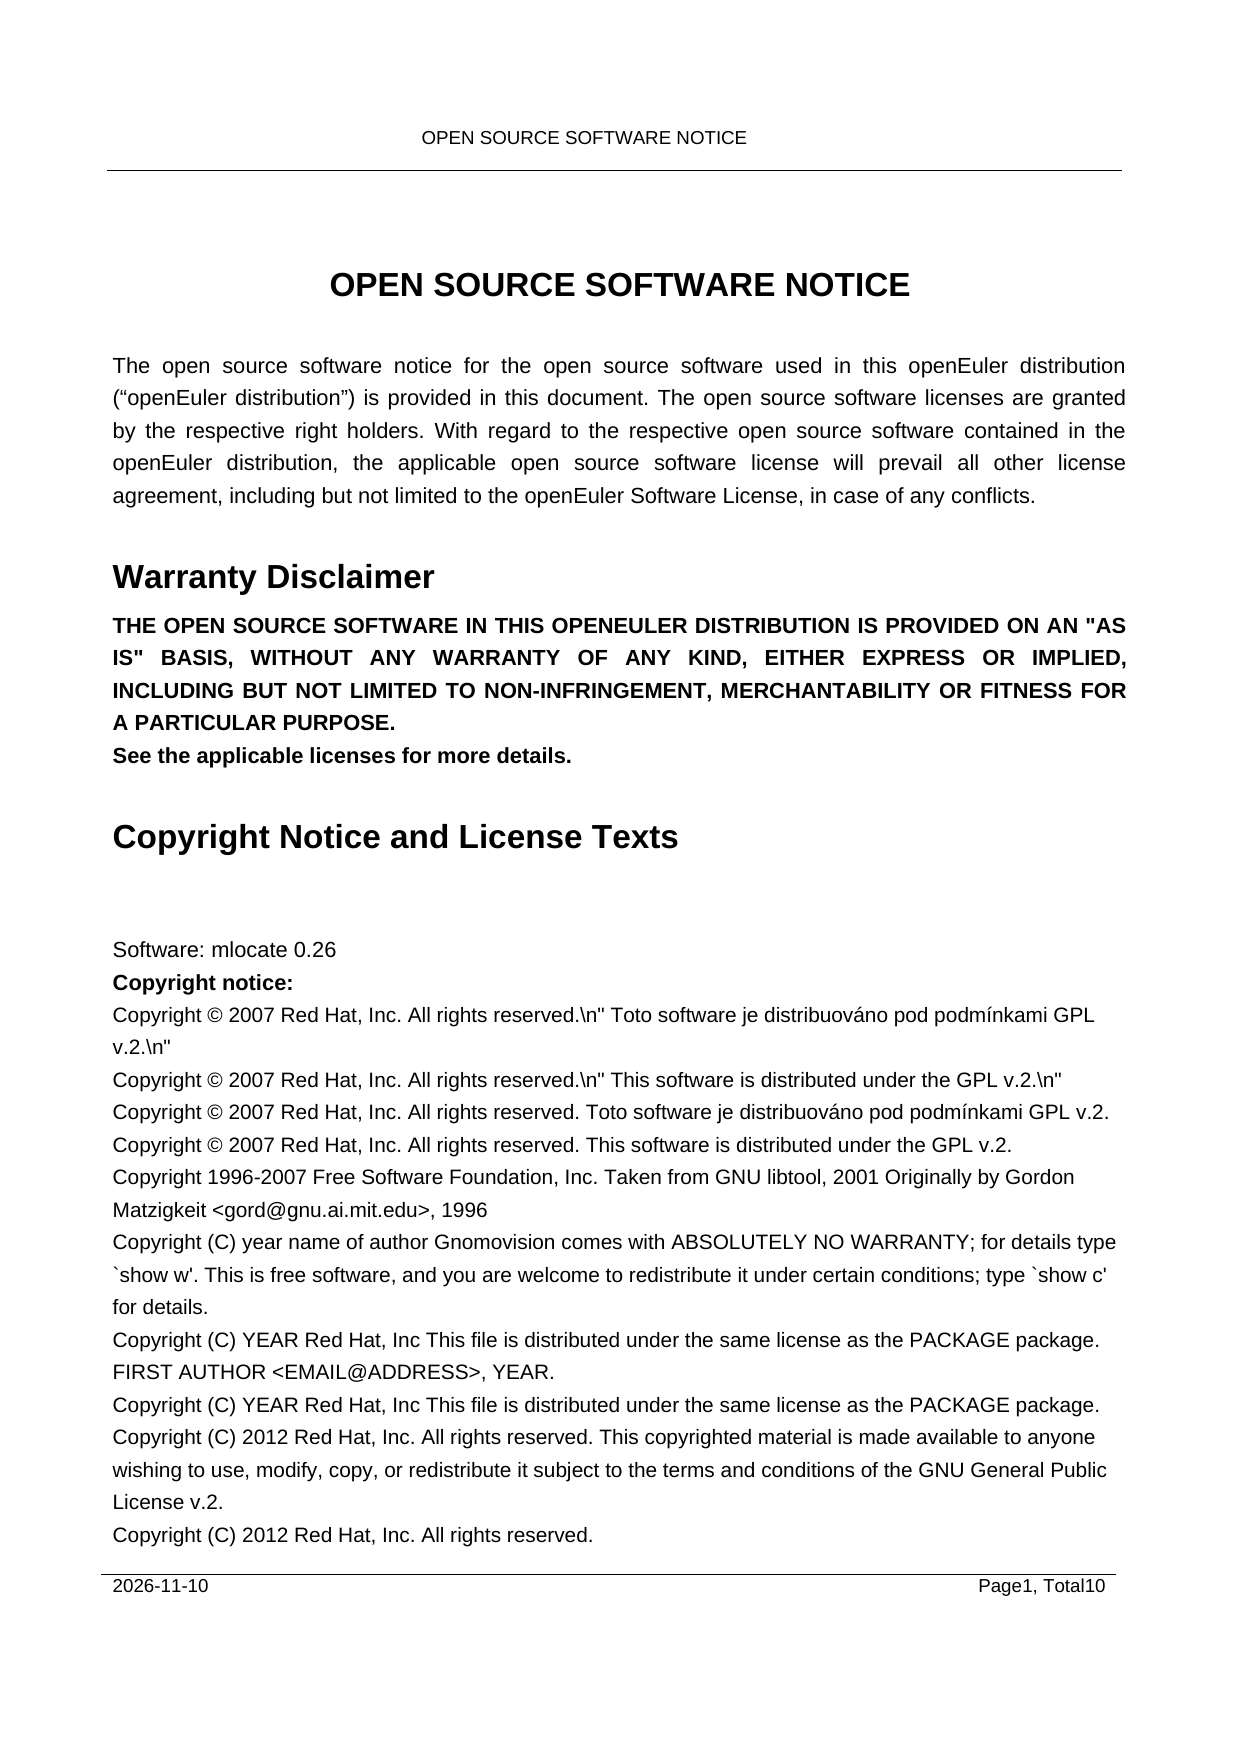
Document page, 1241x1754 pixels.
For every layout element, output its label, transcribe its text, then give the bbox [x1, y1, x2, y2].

text Copyright (C) 2012 Red Hat, Inc. All rights reserved. This copyrighted material is made available to anyone wishing to use, modify, copy, or redistribute it subject to the terms and conditions of the GNU General Public License v.2. [112, 1421, 1128, 1518]
text OPEN SOURCE SOFTWARE NOTICE [112, 251, 1128, 316]
text Copyright © 2007 Red Hat, Inc. All rights reserved. Toto software je distribuováno pod podmínkami GPL v.2. [112, 1096, 1128, 1128]
text Copyright © 2007 Red Hat, Inc. All rights reserved. This software is distributed under the GPL v.2. [112, 1128, 1128, 1161]
text Copyright (C) 2012 Red Hat, Inc. All rights reserved. [112, 1518, 1128, 1551]
text THE OPEN SOURCE SOFTWARE IN THIS OPENEULER DISTRIBUTION IS PROVIDED ON AN "AS IS" BASIS, WITHOUT ANY WARRANTY OF ANY KIND, EITHER EXPRESS OR IMPLIED, INCLUDING BUT NOT LIMITED TO NON-INFRINGEMENT, MERCHANTABILITY OR FITNESS FOR A PARTICULAR PURPOSE. See the applicable licenses for more details. [112, 609, 1128, 771]
text The open source software notice for the open source software used in this openEuler distribution (“openEuler distribution”) is provided in this document. The open source software licenses are granted by the respective right holders. With regard to the respective open source software contained in the openEuler distribution, the applicable open source software license will prevail all other license agreement, including but not limited to the openEuler Software License, in case of any conflicts. [112, 349, 1128, 511]
text Copyright Notice and License Texts [112, 804, 1128, 869]
text Copyright © 2007 Red Hat, Inc. All rights reserved.\n" Toto software je distribuováno pod podmínkami GPL v.2.\n" [112, 998, 1128, 1063]
text Copyright 1996-2007 Free Software Foundation, Inc. Taken from GNU libtool, 2001 Originally by Gordon Matzigkeit <gord@gnu.ai.mit.edu>, 1996 [112, 1161, 1128, 1226]
text Copyright notice: [112, 966, 1128, 998]
text Software: mlocate 0.26 [112, 933, 1128, 966]
text Copyright © 2007 Red Hat, Inc. All rights reserved.\n" This software is distributed under the GPL v.2.\n" [112, 1063, 1128, 1096]
text Warranty Disclaimer [112, 544, 1128, 609]
text Copyright (C) YEAR Red Hat, Inc This file is distributed under the same license as the PACKAGE package. [112, 1388, 1128, 1421]
text Copyright (C) YEAR Red Hat, Inc This file is distributed under the same license as the PACKAGE package. FIRST AUTHOR <EMAIL@ADDRESS>, YEAR. [112, 1323, 1128, 1388]
text Copyright (C) year name of author Gnomovision comes with ABSOLUTELY NO WARRANTY; for details type `show w'. This is free software, and you are welcome to redistribute it under certain conditions; type `show c' for details. [112, 1226, 1128, 1323]
